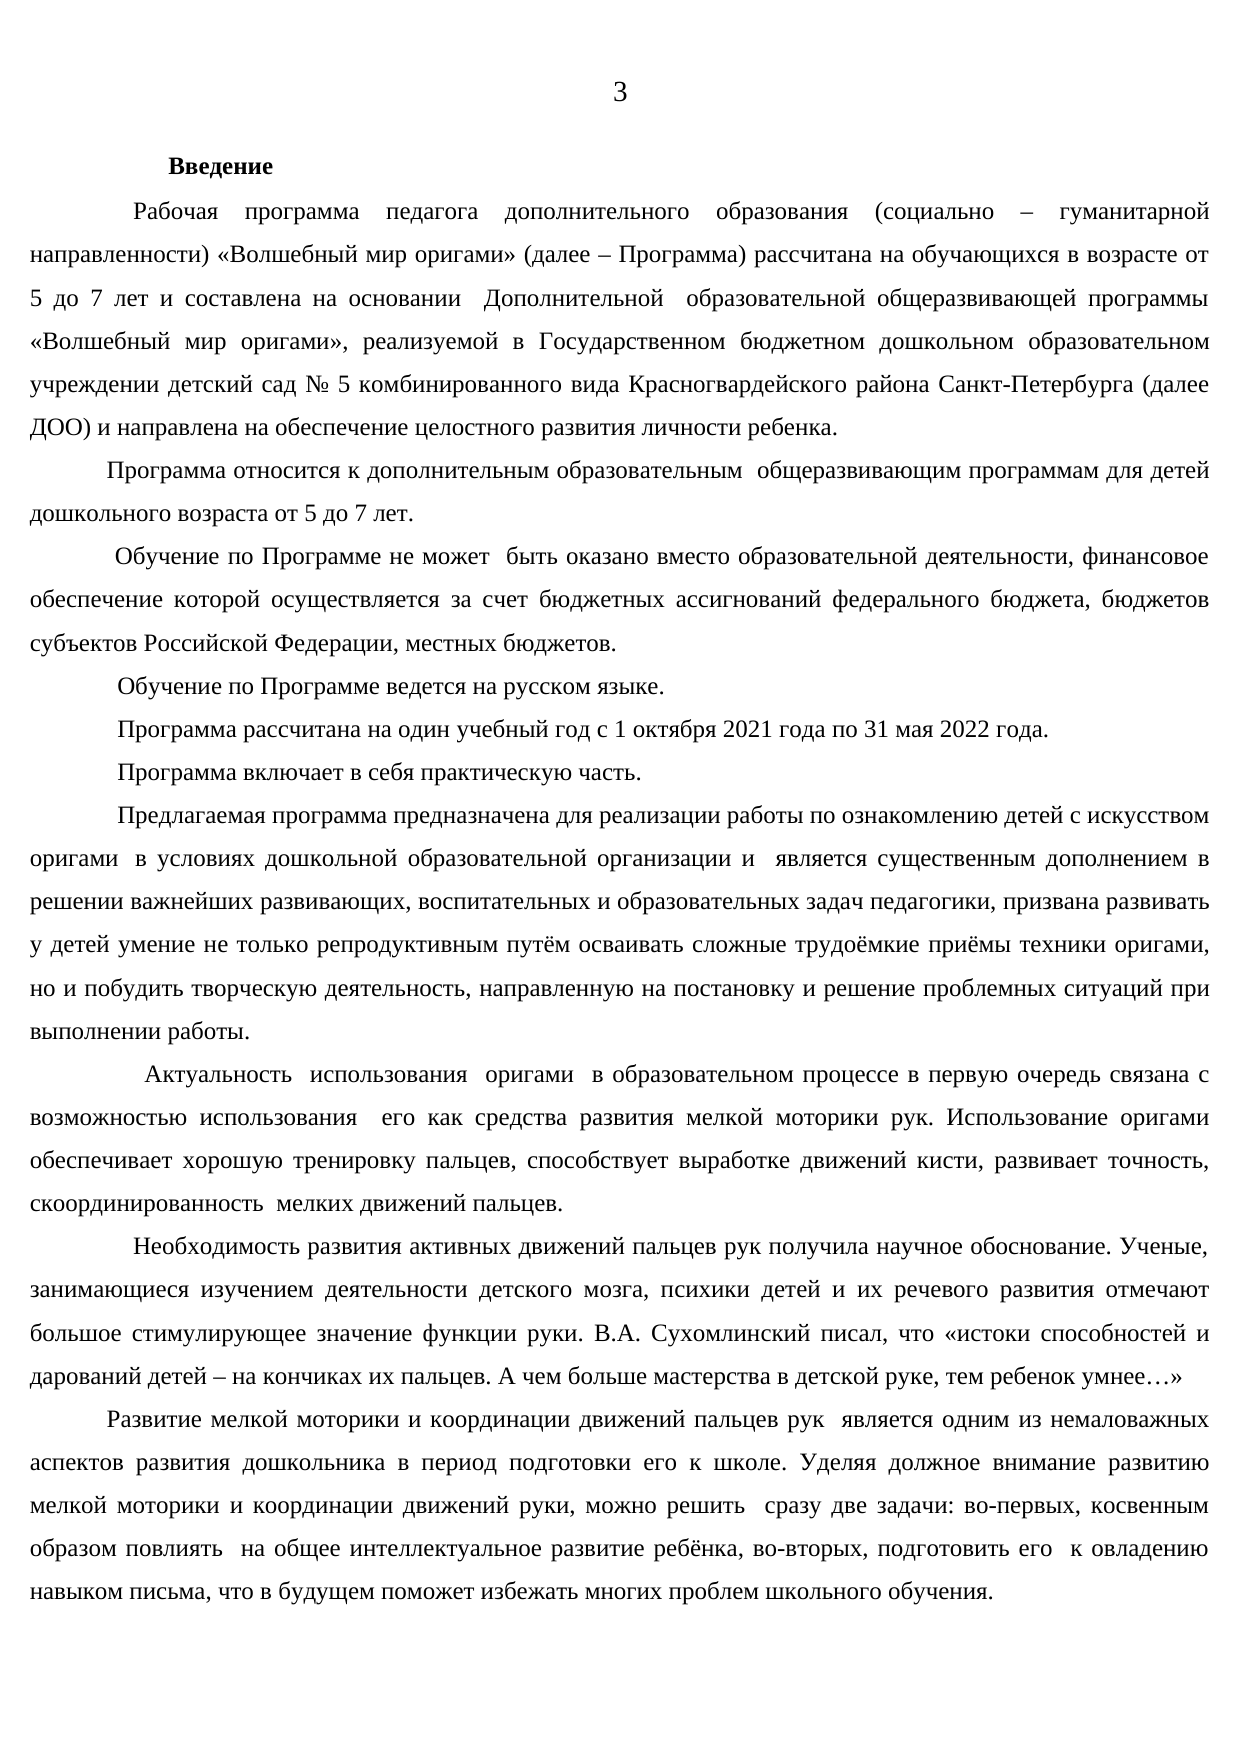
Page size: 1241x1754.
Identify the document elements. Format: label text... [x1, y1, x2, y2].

text Программа рассчитана на один учебный год с 1 октября 2021 года по 31 мая 2022 года. [29, 714, 1211, 743]
text Развитие мелкой моторики и координации движений пальцев рук является одним из немаловажных аспектов развития дошкольника в период подготовки его к школе. Уделяя должное внимание развитию мелкой моторики и координации движений руки, можно решить сразу две задачи: во-первых, косвенным образом повлиять на общее интеллектуальное развитие ребёнка, во-вторых, подготовить его к овладению навыком письма, что в будущем поможет избежать многих проблем школьного обучения. [29, 1404, 1211, 1605]
text Необходимость развития активных движений пальцев рук получила научное обоснование. Ученые, занимающиеся изучением деятельности детского мозга, психики детей и их речевого развития отмечают большое стимулирующее значение функции руки. В.А. Сухомлинский писал, что «истоки способностей и дарований детей – на кончиках их пальцев. А чем больше мастерства в детской руке, тем ребенок умнее…» [29, 1231, 1211, 1389]
text Актуальность использования оригами в образовательном процессе в первую очередь связана с возможностью использования его как средства развития мелкой моторики рук. Использование оригами обеспечивает хорошую тренировку пальцев, способствует выработке движений кисти, развивает точность, скоординированность мелких движений пальцев. [29, 1059, 1211, 1217]
text Программа включает в себя практическую часть. [29, 757, 1211, 786]
text Обучение по Программе ведется на русском языке. [29, 671, 1211, 699]
text Рабочая программа педагога дополнительного образования (социально – гуманитарной направленности) «Волшебный мир оригами» (далее – Программа) рассчитана на обучающихся в возрасте от 5 до 7 лет и составлена на основании Дополнительной образовательной общеразвивающей программы «Волшебный мир оригами», реализуемой в Государственном бюджетном дошкольном образовательном учреждении детский сад № 5 комбинированного вида Красногвардейского района Санкт-Петербурга (далее ДОО) и направлена на обеспечение целостного развития личности ребенка. [29, 196, 1211, 441]
text Введение [29, 151, 1211, 180]
text Предлагаемая программа предназначена для реализации работы по ознакомлению детей с искусством оригами в условиях дошкольной образовательной организации и является существенным дополнением в решении важнейших развивающих, воспитательных и образовательных задач педагогики, призвана развивать у детей умение не только репродуктивным путём осваивать сложные трудоёмкие приёмы техники оригами, но и побудить творческую деятельность, направленную на постановку и решение проблемных ситуаций при выполнении работы. [29, 800, 1211, 1044]
text Программа относится к дополнительным образовательным общеразвивающим программам для детей дошкольного возраста от 5 до 7 лет. [29, 455, 1211, 527]
text Обучение по Программе не может быть оказано вместо образовательной деятельности, финансовое обеспечение которой осуществляется за счет бюджетных ассигнований федерального бюджета, бюджетов субъектов Российской Федерации, местных бюджетов. [29, 541, 1211, 656]
